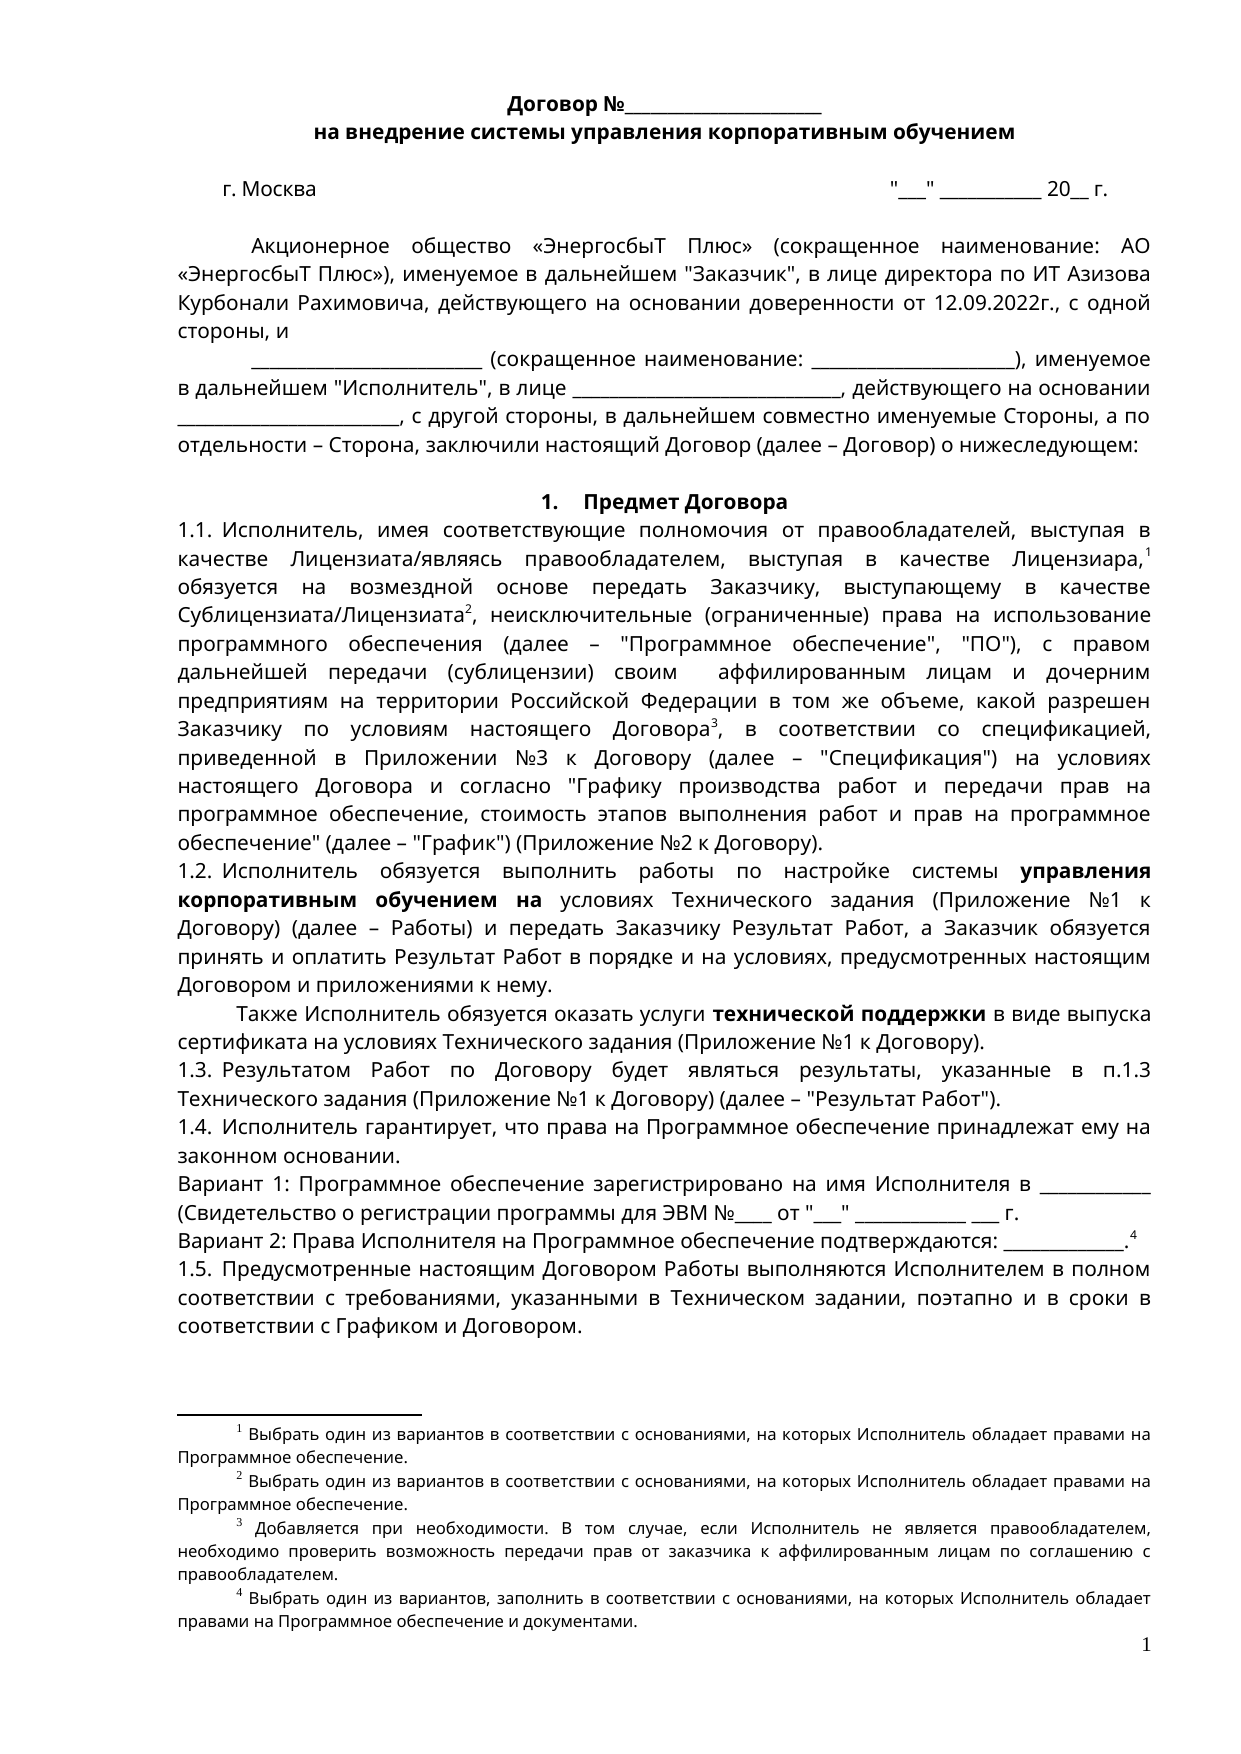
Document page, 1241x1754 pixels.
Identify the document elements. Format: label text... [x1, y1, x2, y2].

list Предусмотренные настоящим Договором Работы выполняются Исполнителем в полном соответствии с требованиями, указанными в Техническом задании, поэтапно и в сроки в соответствии с Графиком и Договором. [177, 1254, 1152, 1340]
list Исполнитель гарантирует, что права на Программное обеспечение принадлежат ему на законном основании. [177, 1112, 1152, 1169]
list Исполнитель, имея соответствующие полномочия от правообладателей, выступая в качестве Лицензиата/являясь правообладателем, выступая в качестве Лицензиара, обязуется на возмездной основе передать Заказчику, выступающему в качестве Сублицензиата/Лицензиата, неисключительные (ограниченные) права на использование программного обеспечения (далее – "Программное обеспечение", "ПО"), с правом дальнейшей передачи (сублицензии) своим аффилированным лицам и дочерним предприятиям на территории Российской Федерации в том же объеме, какой разрешен Заказчику по условиям настоящего Договора, в соответствии со спецификацией, приведенной в Приложении №3 к Договору (далее – "Спецификация") на условиях настоящего Договора и согласно "Графику производства работ и передачи прав на программное обеспечение, стоимость этапов выполнения работ и прав на программное обеспечение" (далее – "График") (Приложение №2 к Договору). [177, 515, 1152, 856]
text Также Исполнитель обязуется оказать услуги технической поддержки в виде выпуска сертификата на условиях Технического задания (Приложение №1 к Договору). [177, 999, 1152, 1056]
text Акционерное общество «ЭнергосбыТ Плюс» (сокращенное наименование: АО «ЭнергосбыТ Плюс»), именуемое в дальнейшем "Заказчик", в лице директора по ИТ Азизова Курбонали Рахимовича, действующего на основании доверенности от 12.09.2022г., с одной стороны, и [177, 231, 1152, 344]
text на внедрение системы управления корпоративным обучением [177, 117, 1152, 146]
list Вариант 1: Программное обеспечение зарегистрировано на имя Исполнителя в ____________ (Свидетельство о регистрации программы для ЭВМ №____ от "___" ____________ ___ г. [177, 1169, 1152, 1226]
list Результатом Работ по Договору будет являться результаты, указанные в п.1.3 Технического задания (Приложение №1 к Договору) (далее – "Результат Работ"). [177, 1056, 1152, 1112]
text г. Москва "___" ___________ 20__ г. [179, 174, 1152, 202]
text _________________________ (сокращенное наименование: ______________________), именуемое в дальнейшем "Исполнитель", в лице _____________________________, действующего на основании ________________________, с другой стороны, в дальнейшем совместно именуемые Стороны, а по отдельности – Сторона, заключили настоящий Договор (далее – Договор) о нижеследующем: [177, 344, 1152, 458]
list Предмет Договора [177, 487, 1152, 515]
list Вариант 2: Права Исполнителя на Программное обеспечение подтверждаются: _____________. [177, 1226, 1152, 1254]
list Исполнитель обязуется выполнить работы по настройке системы управления корпоративным обучением на условиях Технического задания (Приложение №1 к Договору) (далее – Работы) и передать Заказчику Результат Работ, а Заказчик обязуется принять и оплатить Результат Работ в порядке и на условиях, предусмотренных настоящим Договором и приложениями к нему. [177, 856, 1152, 999]
text Договор №_______________________ [177, 89, 1152, 117]
